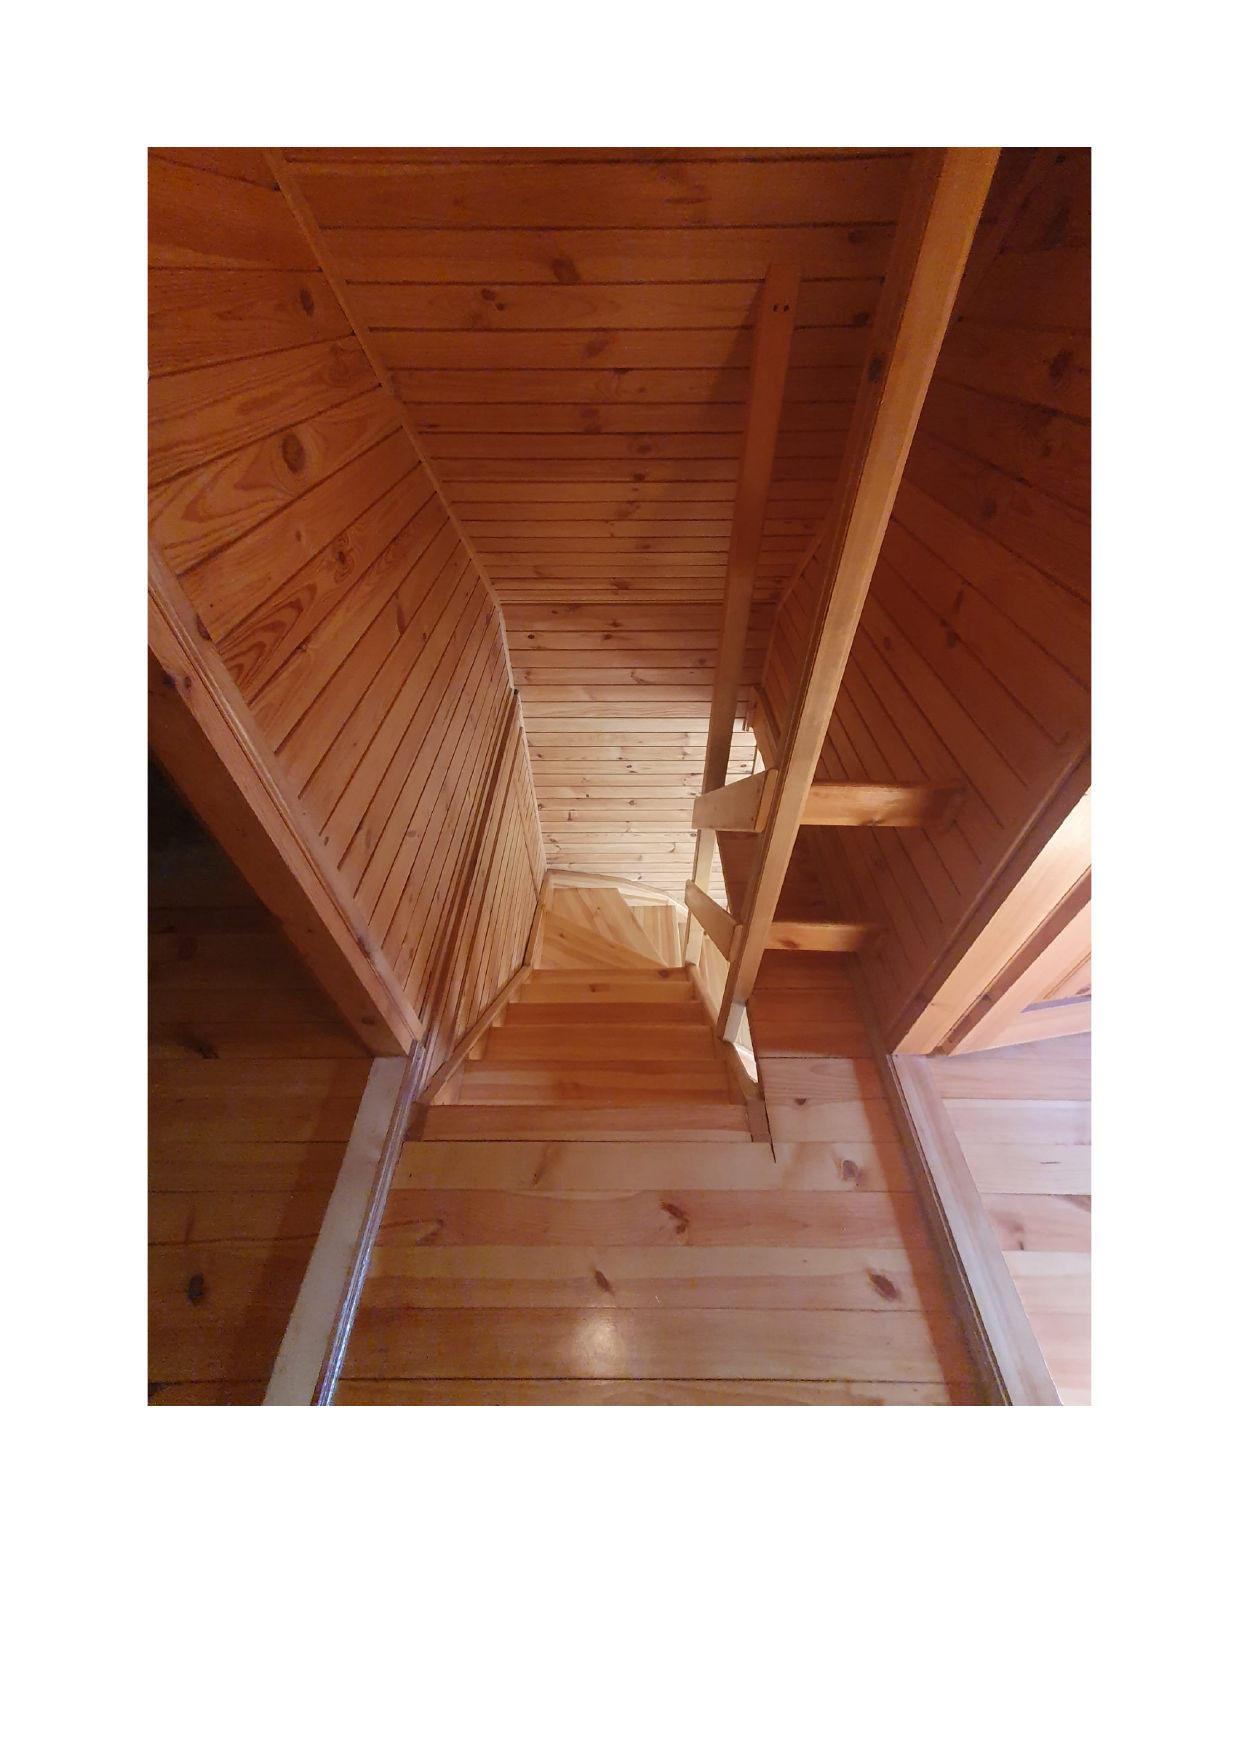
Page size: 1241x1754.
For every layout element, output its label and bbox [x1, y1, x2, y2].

picture [147, 147, 1092, 1406]
